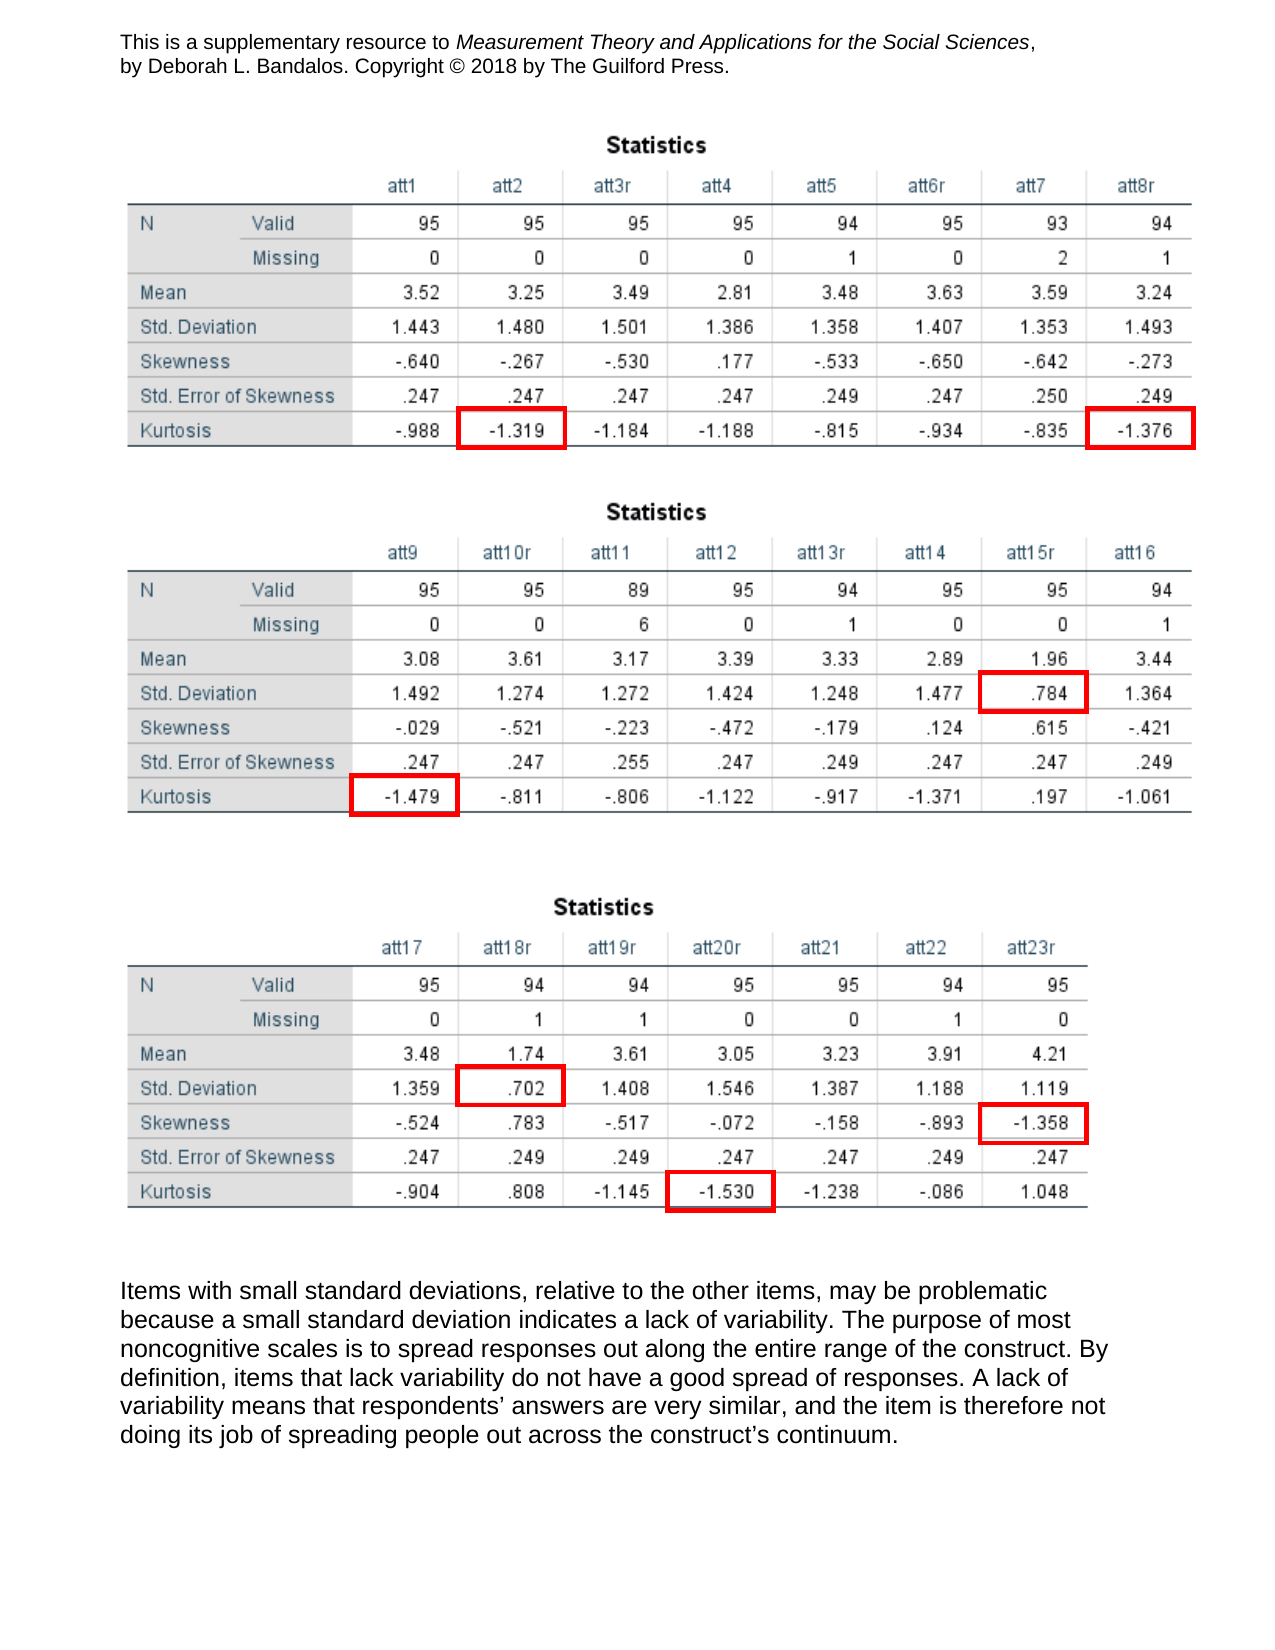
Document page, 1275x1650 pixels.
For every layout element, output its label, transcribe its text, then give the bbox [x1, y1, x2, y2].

picture [120, 486, 1203, 824]
picture [120, 881, 1099, 1219]
picture [120, 120, 1203, 458]
text Items with small standard deviations, relative to the other items, may be problematic because a small standard deviation indicates a lack of variability. The purpose of most noncognitive scales is to spread responses out along the entire range of the construct. By definition, items that lack variability do not have a good spread of responses. A lack of variability means that respondents’ answers are very similar, and the item is therefore not doing its job of spreading people out across the construct’s continuum. [120, 1276, 1125, 1449]
